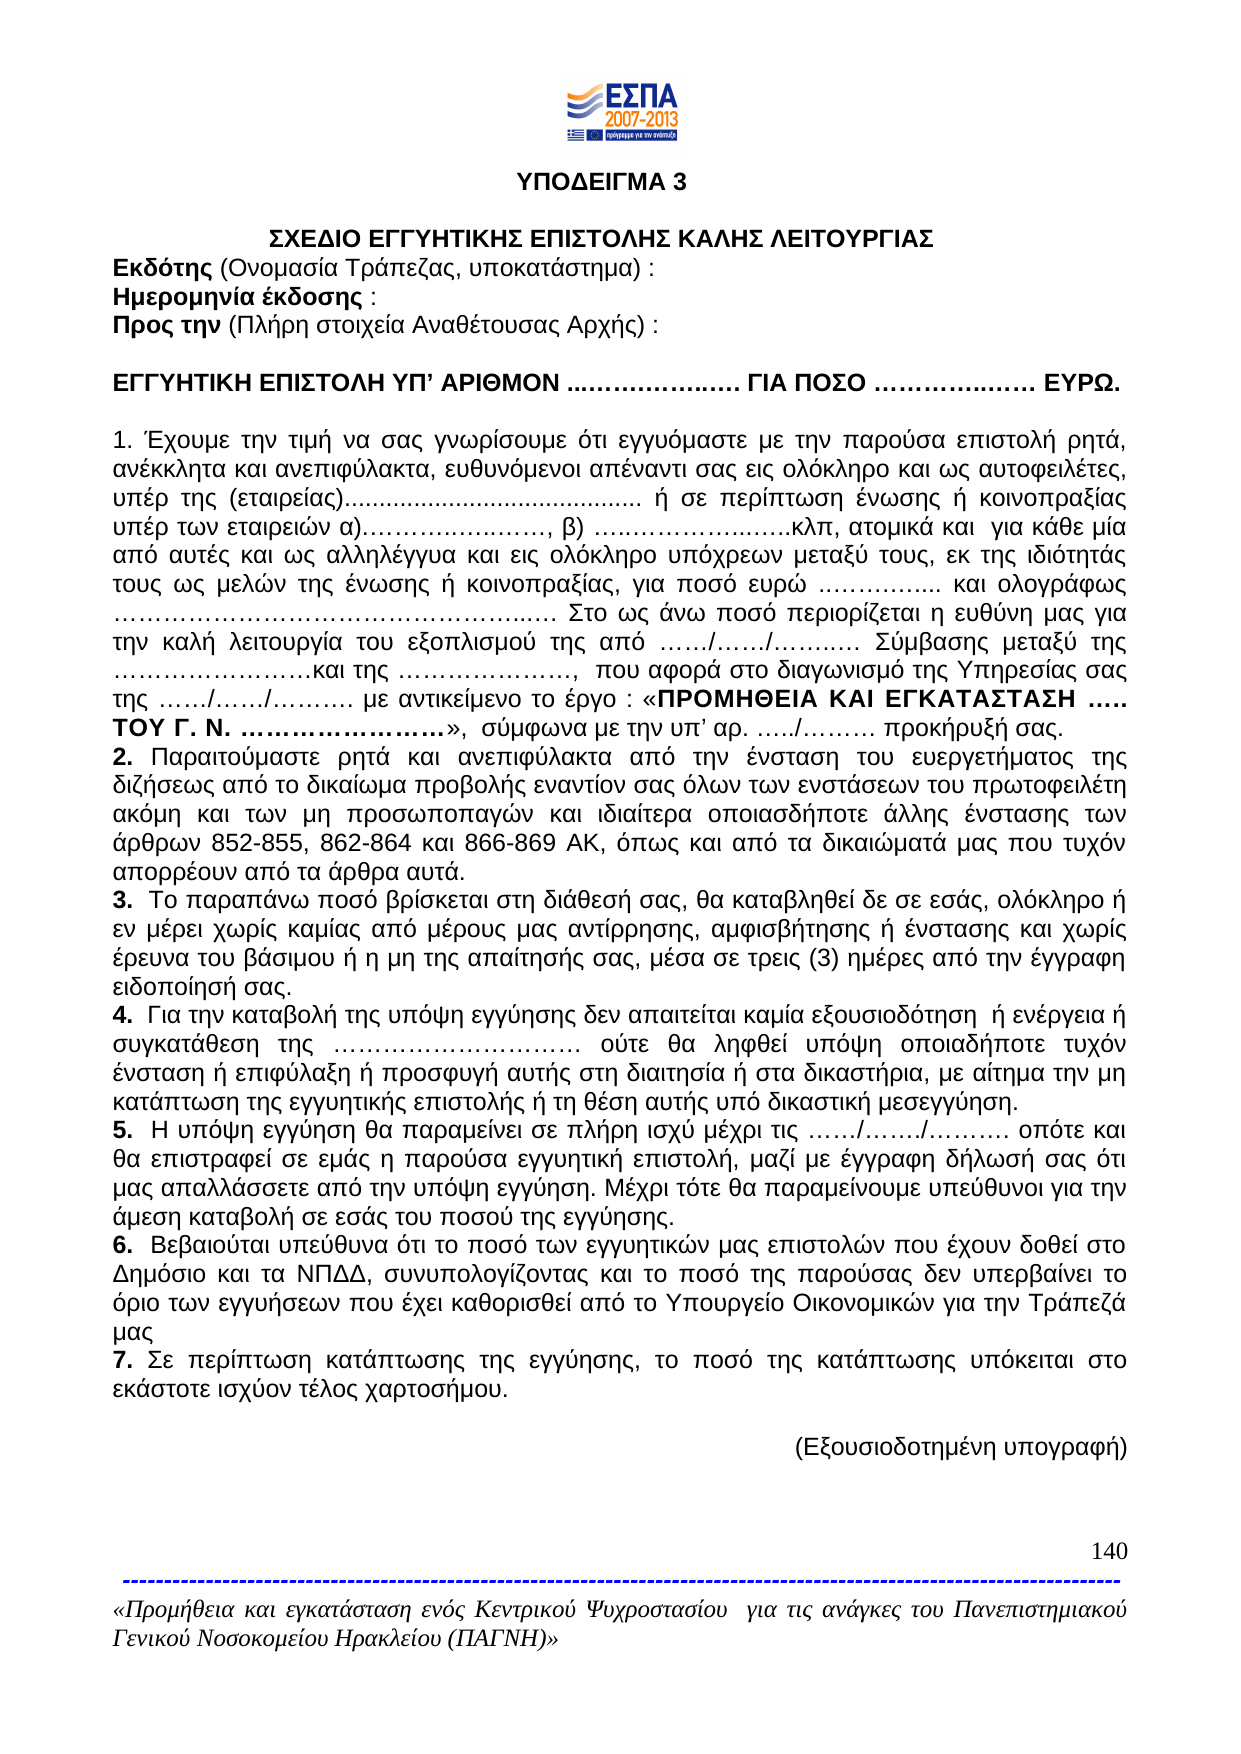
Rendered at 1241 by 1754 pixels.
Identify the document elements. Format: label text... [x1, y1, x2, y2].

text 3. Το παραπάνω ποσό βρίσκεται στη διάθεσή σας, θα καταβληθεί δε σε εσάς, ολόκληρο ή εν μέρει χωρίς καμίας από μέρους μας αντίρρησης, αμφισβήτησης ή ένστασης και χωρίς έρευνα του βάσιμου ή η μη της απαίτησής σας, μέσα σε τρεις (3) ημέρες από την έγγραφη ειδοποίησή σας. [112, 885, 1128, 1000]
text (Εξουσιοδοτημένη υπογραφή) [112, 1432, 1128, 1460]
text 7. Σε περίπτωση κατάπτωσης της εγγύησης, το ποσό της κατάπτωσης υπόκειται στο εκάστοτε ισχύον τέλος χαρτοσήμου. [112, 1345, 1128, 1403]
text ΣΧΕΔΙΟ ΕΓΓΥΗΤΙΚΗΣ ΕΠΙΣΤΟΛΗΣ ΚΑΛΗΣ ΛΕΙΤΟΥΡΓΙΑΣ [75, 224, 1128, 253]
text Εκδότης (Ονομασία Τράπεζας, υποκατάστημα) : [112, 253, 1128, 282]
text 2. Παραιτούμαστε ρητά και ανεπιφύλακτα από την ένσταση του ευεργετήματος της διζήσεως από το δικαίωμα προβολής εναντίον σας όλων των ενστάσεων του πρωτοφειλέτη ακόμη και των μη προσωποπαγών και ιδιαίτερα οποιασδήποτε άλλης ένστασης των άρθρων 852-855, 862-864 και 866-869 ΑΚ, όπως και από τα δικαιώματά μας που τυχόν απορρέουν από τα άρθρα αυτά. [112, 742, 1128, 885]
text 5. Η υπόψη εγγύηση θα παραμείνει σε πλήρη ισχύ μέχρι τις ……/……./………. οπότε και θα επιστραφεί σε εμάς η παρούσα εγγυητική επιστολή, μαζί με έγγραφη δήλωσή σας ότι μας απαλλάσσετε από την υπόψη εγγύηση. Μέχρι τότε θα παραμείνουμε υπεύθυνοι για την άμεση καταβολή σε εσάς του ποσού της εγγύησης. [112, 1115, 1128, 1230]
text Προς την (Πλήρη στοιχεία Αναθέτουσας Αρχής) : [112, 310, 1128, 339]
text 4. Για την καταβολή της υπόψη εγγύησης δεν απαιτείται καμία εξουσιοδότηση ή ενέργεια ή συγκατάθεση της ………………………… ούτε θα ληφθεί υπόψη οποιαδήποτε τυχόν ένσταση ή επιφύλαξη ή προσφυγή αυτής στη διαιτησία ή στα δικαστήρια, με αίτημα την μη κατάπτωση της εγγυητικής επιστολής ή τη θέση αυτής υπό δικαστική μεσεγγύηση. [112, 1000, 1128, 1115]
text Ημερομηνία έκδοσης : [112, 282, 1128, 310]
picture [558, 73, 690, 162]
text ΥΠΟΔΕΙΓΜΑ 3 [75, 167, 1128, 195]
list ΕΓΓΥΗΤΙΚΗ ΕΠΙΣΤΟΛΗ ΥΠ’ ΑΡΙΘΜΟΝ ...…….……..…. ΓΙΑ ΠΟΣΟ …………..…… ΕΥΡΩ. [112, 368, 1128, 397]
text 1. Έχουμε την τιμή να σας γνωρίσουμε ότι εγγυόμαστε με την παρούσα επιστολή ρητά, ανέκκλητα και ανεπιφύλακτα, ευθυνόμενοι απέναντι σας εις ολόκληρο και ως αυτοφειλέτες, υπέρ της (εταιρείας)........................................... ή σε περίπτωση ένωσης ή κοινοπραξίας υπέρ των εταιρειών α).………..…..……, β) …..…………...…..κλπ, ατομικά και για κάθε μία από αυτές και ως αλληλέγγυα και εις ολόκληρο υπόχρεων μεταξύ τους, εκ της ιδιότητάς τους ως μελών της ένωσης ή κοινοπραξίας, για ποσό ευρώ ..…….….... και ολογράφως …………………………………………...… Στο ως άνω ποσό περιορίζεται η ευθύνη μας για την καλή λειτουργία του εξοπλισμού της από ……/……/……..… Σύμβασης μεταξύ της ……………………και της …………………, που αφορά στο διαγωνισμό της Υπηρεσίας σας της ……/……/………. με αντικείμενο το έργο : «ΠΡΟΜΗΘΕΙΑ ΚΑΙ ΕΓΚΑΤΑΣΤΑΣΗ ….. ΤΟΥ Γ. Ν. ……………………», σύμφωνα με την υπ’ αρ. …../……… προκήρυξή σας. [112, 425, 1128, 742]
text 6. Βεβαιούται υπεύθυνα ότι το ποσό των εγγυητικών μας επιστολών που έχουν δοθεί στο Δημόσιο και τα ΝΠΔΔ, συνυπολογίζοντας και το ποσό της παρούσας δεν υπερβαίνει το όριο των εγγυήσεων που έχει καθορισθεί από το Υπουργείο Οικονομικών για την Τράπεζά μας [112, 1230, 1128, 1345]
